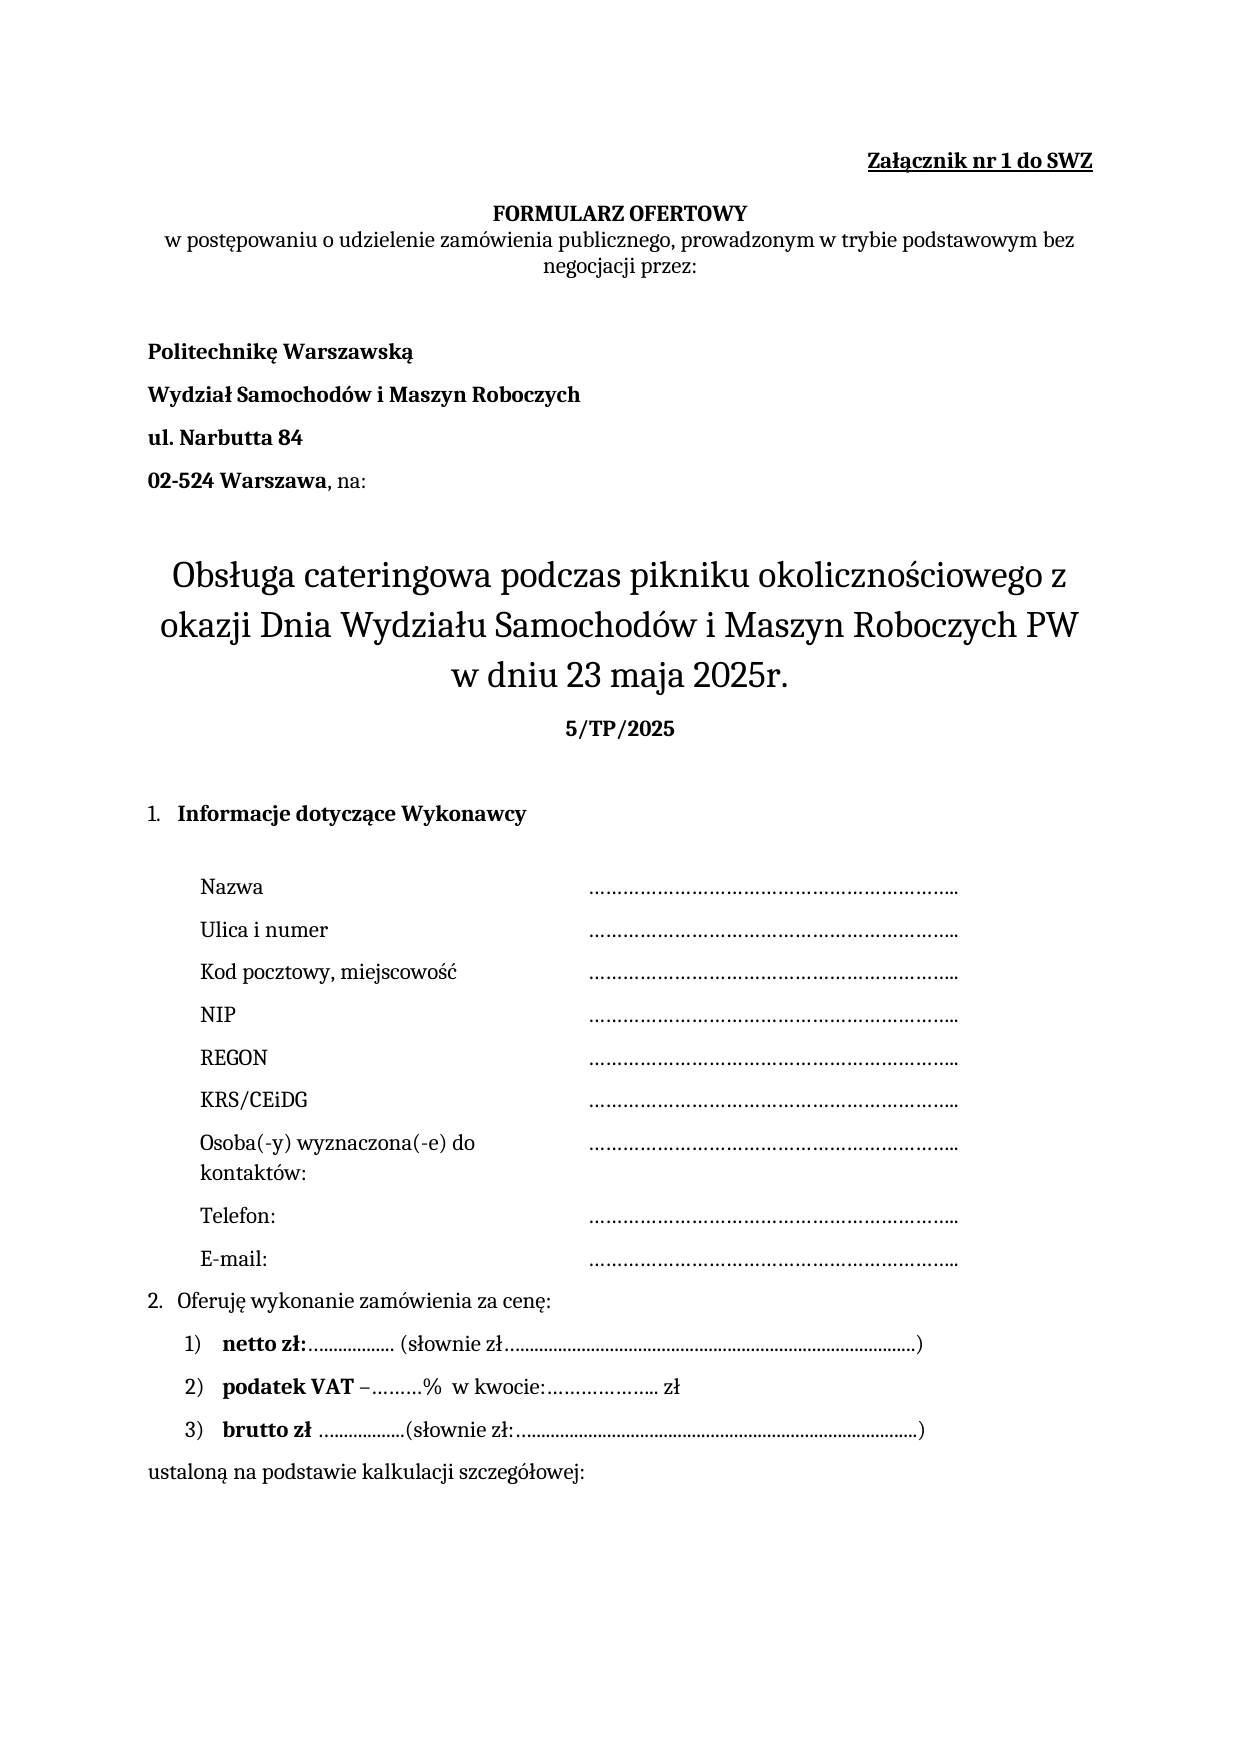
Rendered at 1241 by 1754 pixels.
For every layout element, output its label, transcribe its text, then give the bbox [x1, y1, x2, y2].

table_cell ……………………………………………………….. [576, 1203, 1093, 1246]
table_header Nazwa [189, 874, 576, 916]
table_cell ……………………………………………………….. [576, 959, 1093, 1002]
list Informacje dotyczące Wykonawcy [148, 801, 1093, 827]
table_cell KRS/CEiDG [189, 1087, 576, 1130]
text w postępowaniu o udzielenie zamówienia publicznego, prowadzonym w trybie podstawowym bez negocjacji przez: [148, 227, 1093, 279]
table_cell REGON [189, 1045, 576, 1087]
text Politechnikę Warszawską [148, 339, 1093, 365]
table_cell ……………………………………………………….. [576, 916, 1093, 959]
table_cell NIP [189, 1002, 576, 1044]
text ul. Narbutta 84 [148, 425, 1093, 451]
table_cell Telefon: [189, 1203, 576, 1246]
text Obsługa cateringowa podczas pikniku okolicznościowego z okazji Dnia Wydziału Samochodów i Maszyn Roboczych PW w dniu 23 maja 2025r. [148, 554, 1093, 696]
list podatek VAT –………% w kwocie:……………….. zł [185, 1374, 1093, 1400]
table_cell E-mail: [189, 1246, 576, 1288]
text Wydział Samochodów i Maszyn Roboczych [148, 382, 1093, 408]
text 5/TP/2025 [148, 715, 1093, 742]
text FORMULARZ OFERTOWY [148, 200, 1093, 227]
table_cell ……………………………………………………….. [576, 1246, 1093, 1288]
table_cell Kod pocztowy, miejscowość [189, 959, 576, 1002]
list Oferuję wykonanie zamówienia za cenę: [148, 1288, 1093, 1315]
text Załącznik nr 1 do SWZ [148, 148, 1093, 174]
table_cell ……………………………………………………….. [576, 1130, 1093, 1203]
list brutto zł …...............(słownie zł:…..................................................................................) [185, 1416, 1093, 1443]
list netto zł:…............... (słownie zł…....................................................................................) [185, 1331, 1093, 1357]
table_cell ……………………………………………………….. [576, 1045, 1093, 1087]
table_cell ……………………………………………………….. [576, 1002, 1093, 1044]
text 02-524 Warszawa, na: [148, 468, 1093, 494]
table_cell Osoba(-y) wyznaczona(-e) do kontaktów: [189, 1130, 576, 1203]
table_header ……………………………………………………….. [576, 874, 1093, 916]
table_cell Ulica i numer [189, 916, 576, 959]
text ustaloną na podstawie kalkulacji szczegółowej: [148, 1459, 1093, 1486]
table_cell ……………………………………………………….. [576, 1087, 1093, 1130]
